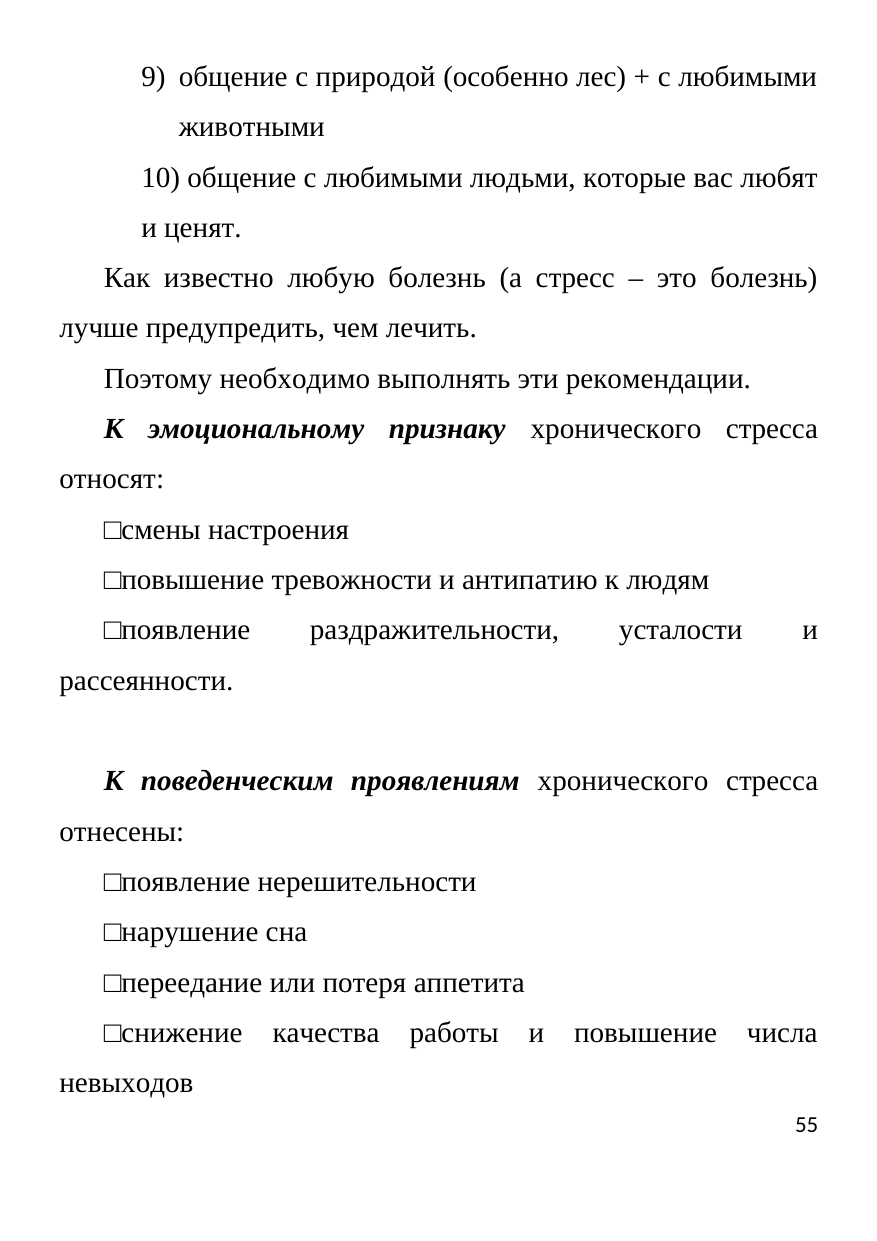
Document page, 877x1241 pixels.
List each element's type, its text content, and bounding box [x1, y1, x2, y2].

text □повышение тревожности и антипатию к людям [59, 562, 818, 596]
text Как известно любую болезнь (а стресс – это болезнь) лучше предупредить, чем лечить. [59, 260, 818, 344]
text К поведенческим проявлениям хронического стресса отнесены: [59, 763, 818, 847]
text □снижение качества работы и повышение числа невыходов [59, 1015, 818, 1099]
text □смены настроения [59, 512, 818, 545]
text □появление нерешительности [59, 864, 818, 898]
text □переедание или потеря аппетита [59, 965, 818, 998]
list общение с природой (особенно лес) + с любимыми животными [141, 59, 818, 143]
text □появление раздражительности, усталости и рассеянности. [59, 612, 818, 696]
text Поэтому необходимо выполнять эти рекомендации. [59, 361, 818, 394]
text К эмоциональному признаку хронического стресса относят: [59, 411, 818, 495]
text □нарушение сна [59, 914, 818, 948]
text 10) общение с любимыми людьми, которые вас любят и ценят. [141, 160, 818, 243]
